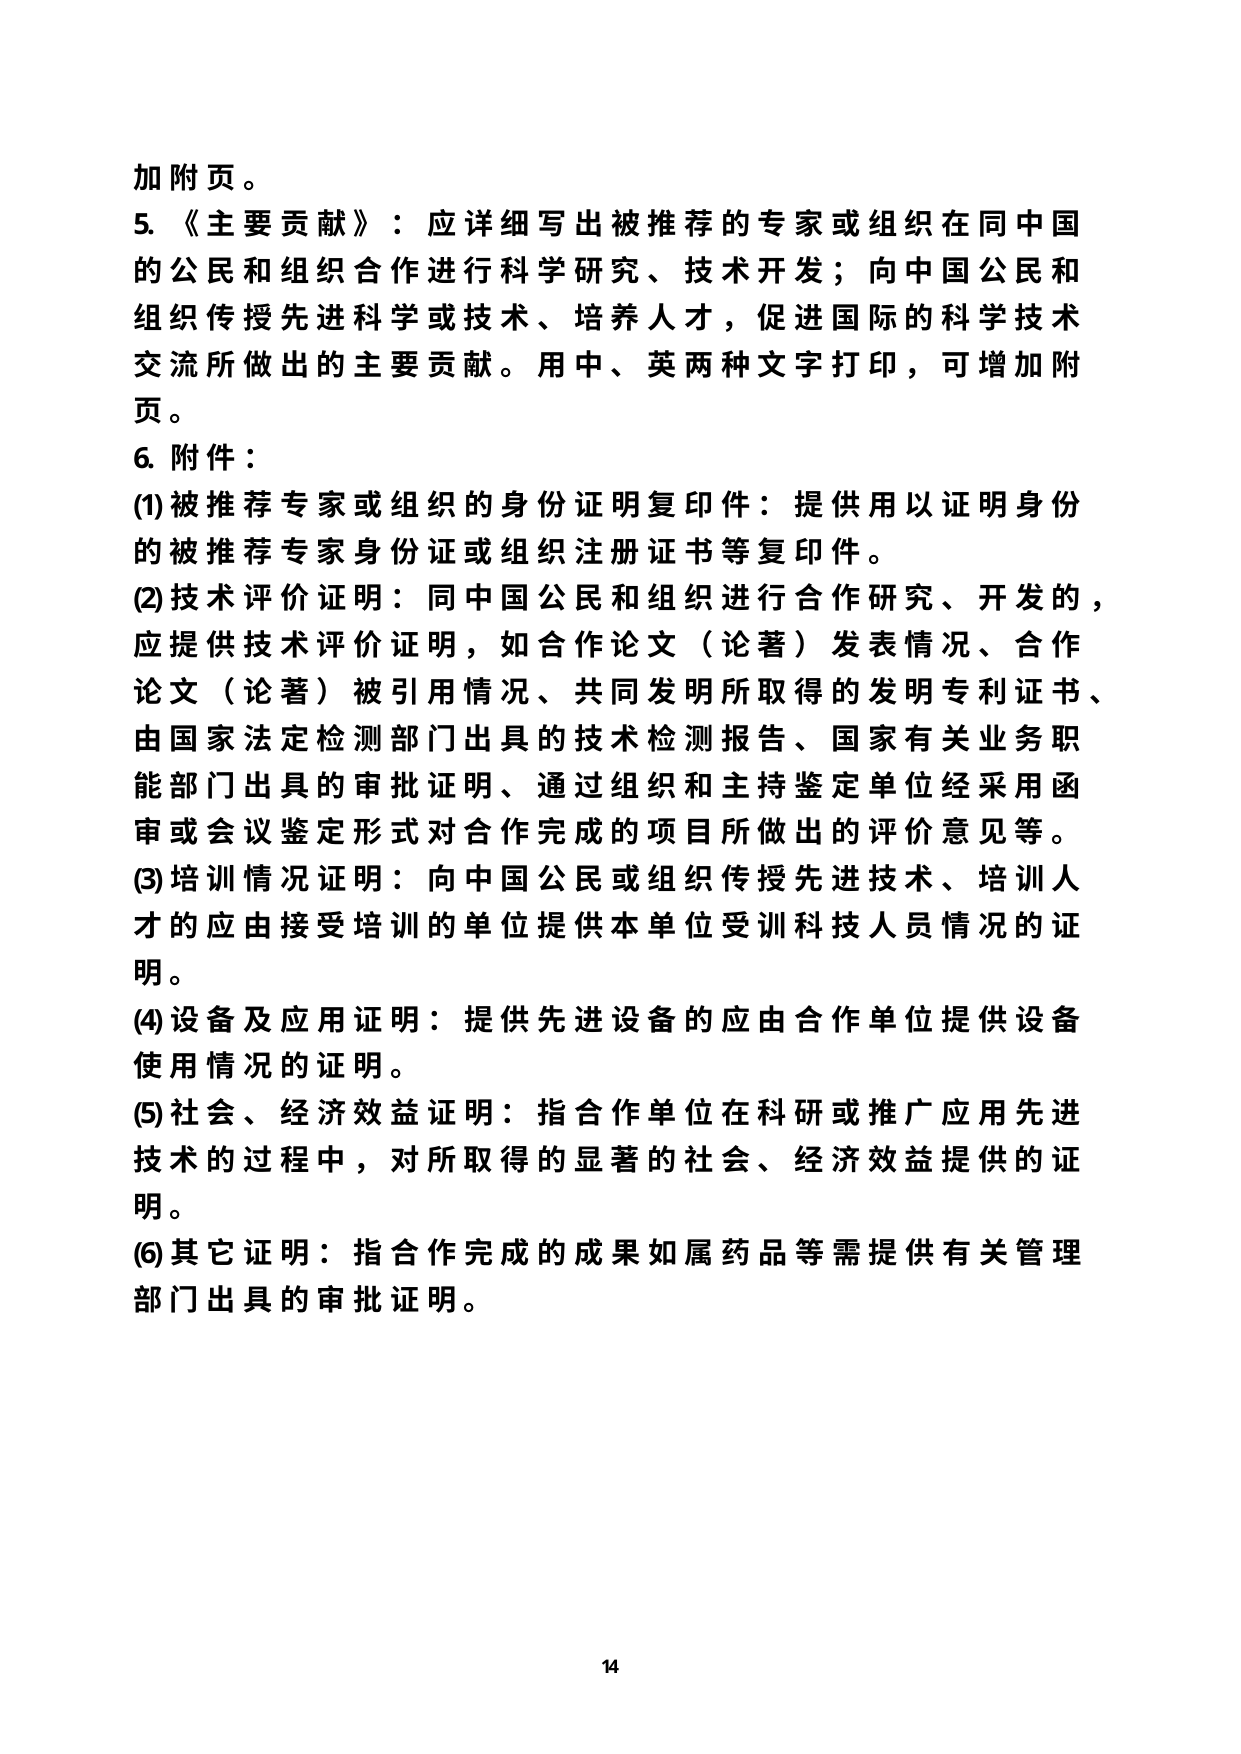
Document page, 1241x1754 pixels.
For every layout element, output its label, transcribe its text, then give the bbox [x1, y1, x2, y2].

text 4.《专家简历或组织简介》：用中、英两种文字打印，可增加附页。 [133, 152, 1089, 199]
text (4)设备及应用证明：提供先进设备的应由合作单位提供设备使用情况的证明。 [133, 994, 1089, 1087]
text (1)被推荐专家或组织的身份证明复印件：提供用以证明身份的被推荐专家身份证或组织注册证书等复印件。 [133, 479, 1089, 573]
text (3)培训情况证明：向中国公民或组织传授先进技术、培训人才的应由接受培训的单位提供本单位受训科技人员情况的证明。 [133, 853, 1089, 994]
text (5)社会、经济效益证明：指合作单位在科研或推广应用先进技术的过程中，对所取得的显著的社会、经济效益提供的证明。 [133, 1087, 1089, 1228]
text (2)技术评价证明：同中国公民和组织进行合作研究、开发的，应提供技术评价证明，如合作论文（论著）发表情况、合作论文（论著）被引用情况、共同发明所取得的发明专利证书、由国家法定检测部门出具的技术检测报告、国家有关业务职能部门出具的审批证明、通过组织和主持鉴定单位经采用函审或会议鉴定形式对合作完成的项目所做出的评价意见等。 [133, 573, 1089, 853]
text 5.《主要贡献》：应详细写出被推荐的专家或组织在同中国的公民和组织合作进行科学研究、技术开发；向中国公民和组织传授先进科学或技术、培养人才，促进国际的科学技术交流所做出的主要贡献。用中、英两种文字打印，可增加附页。 [133, 199, 1089, 433]
text (6)其它证明：指合作完成的成果如属药品等需提供有关管理部门出具的审批证明。 [133, 1228, 1089, 1321]
text 6.附件： [133, 433, 1089, 479]
